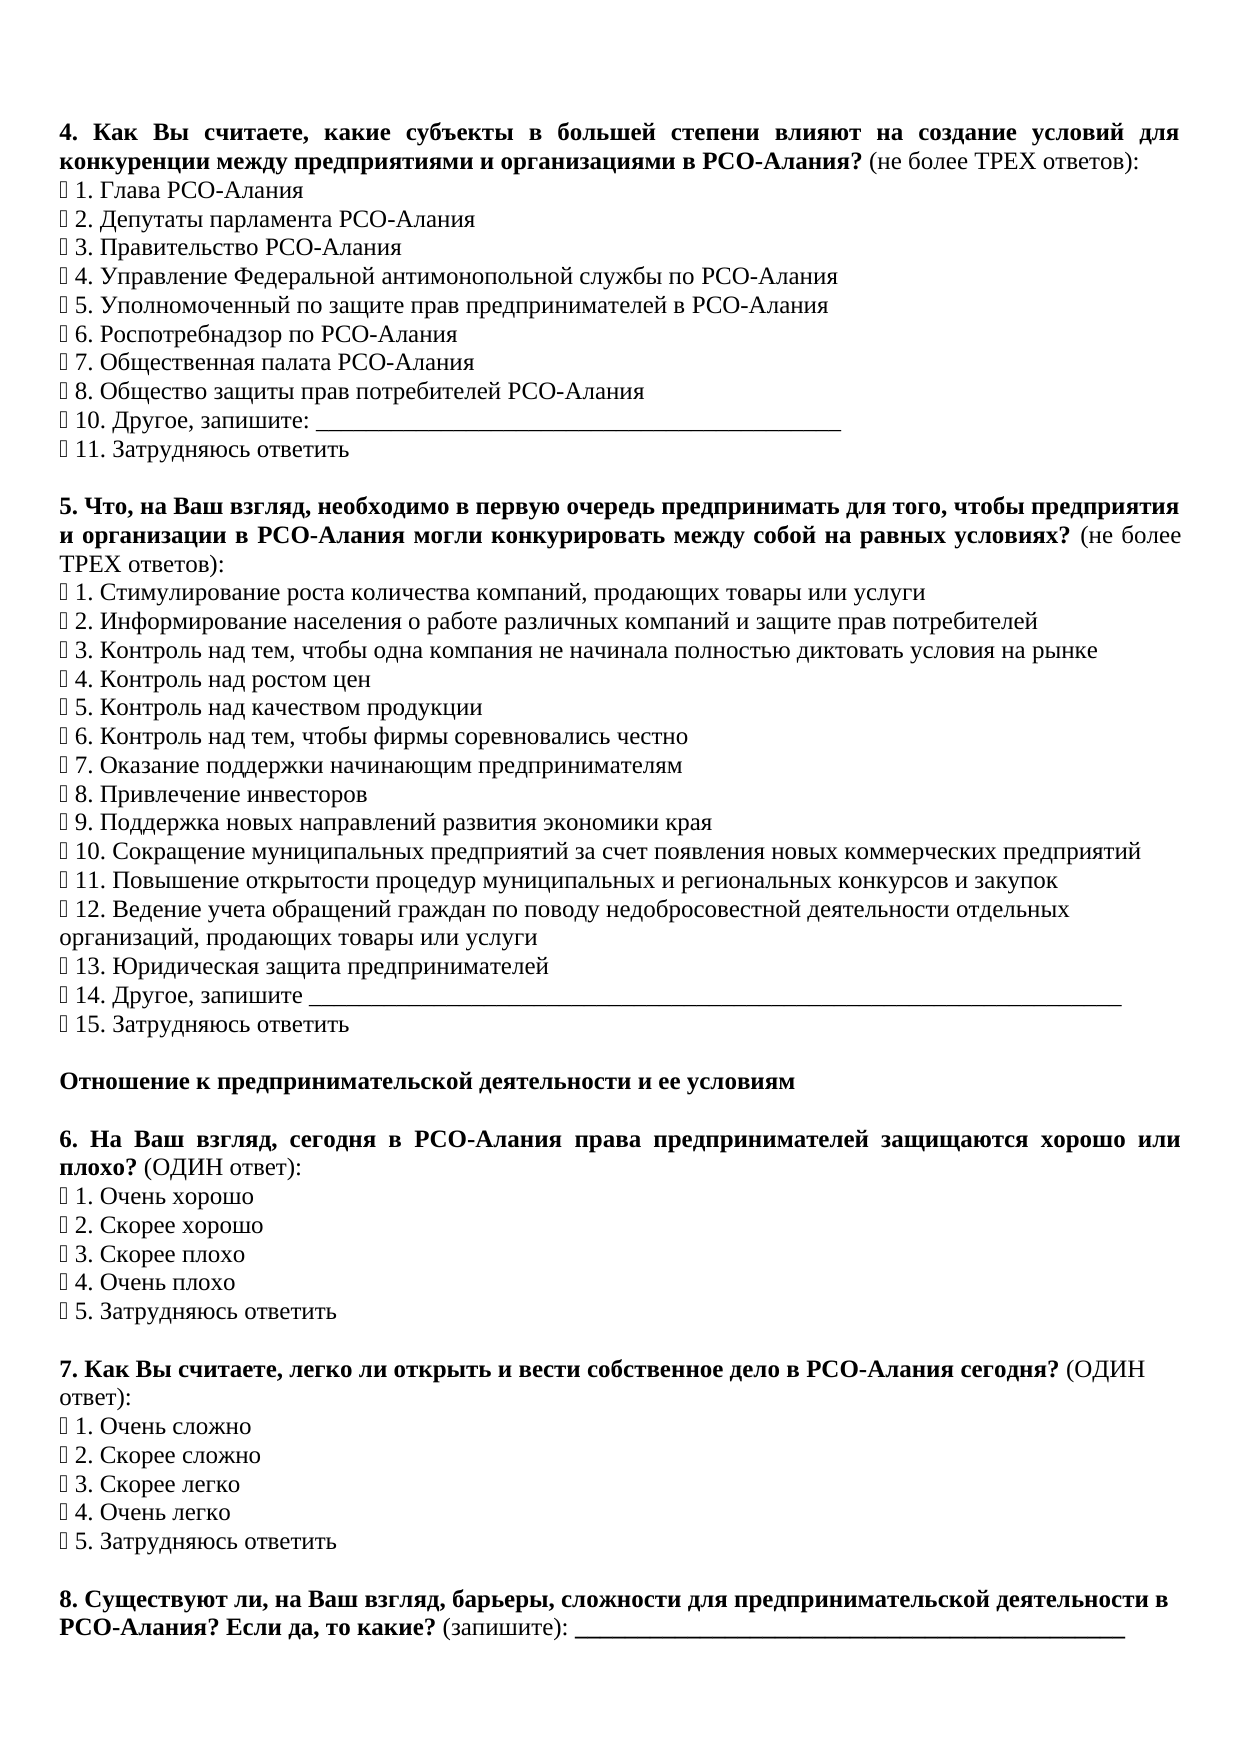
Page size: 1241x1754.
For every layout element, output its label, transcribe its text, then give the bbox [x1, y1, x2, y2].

text 10. Сокращение муниципальных предприятий за счет появления новых коммерческих предприятий [59, 836, 1181, 865]
text 1. Глава РСО-Алания [59, 175, 1181, 204]
text 6. Роспотребнадзор по РСО-Алания [59, 319, 1181, 347]
text 1. Стимулирование роста количества компаний, продающих товары или услуги [59, 577, 1181, 606]
text 2. Информирование населения о работе различных компаний и защите прав потребителей [59, 606, 1181, 635]
text 11. Затрудняюсь ответить [59, 434, 1181, 462]
text 2. Скорее сложно [59, 1440, 1181, 1469]
text 8. Привлечение инвесторов [59, 779, 1181, 807]
text 8. Существуют ли, на Ваш взгляд, барьеры, сложности для предпринимательской деятельности в РСО-Алания? Если да, то какие? (запишите): ____________________________________________ [59, 1584, 1181, 1641]
text 14. Другое, запишите _________________________________________________________________ [59, 980, 1181, 1009]
text 7. Как Вы считаете, легко ли открыть и вести собственное дело в РСО-Алания сегодня? (ОДИН ответ): [59, 1354, 1181, 1411]
text 3. Правительство РСО-Алания [59, 232, 1181, 261]
text 7. Оказание поддержки начинающим предпринимателям [59, 750, 1181, 779]
text 3. Контроль над тем, чтобы одна компания не начинала полностью диктовать условия на рынке [59, 635, 1181, 664]
text 11. Повышение открытости процедур муниципальных и региональных конкурсов и закупок [59, 865, 1181, 894]
text 3. Скорее легко [59, 1469, 1181, 1497]
text 4. Управление Федеральной антимонопольной службы по РСО-Алания [59, 261, 1181, 290]
text 4. Очень плохо [59, 1267, 1181, 1296]
text 10. Другое, запишите: __________________________________________ [59, 405, 1181, 434]
text 2. Скорее хорошо [59, 1210, 1181, 1239]
text 1. Очень сложно [59, 1411, 1181, 1440]
text 5. Контроль над качеством продукции [59, 692, 1181, 721]
text 5. Затрудняюсь ответить [59, 1296, 1181, 1325]
text 4. Как Вы считаете, какие субъекты в большей степени влияют на создание условий для конкуренции между предприятиями и организациями в РСО-Алания? (не более ТРЕХ ответов): [59, 117, 1181, 175]
text Отношение к предпринимательской деятельности и ее условиям [59, 1066, 1181, 1095]
text 2. Депутаты парламента РСО-Алания [59, 204, 1181, 232]
text 8. Общество защиты прав потребителей РСО-Алания [59, 376, 1181, 405]
text 4. Контроль над ростом цен [59, 664, 1181, 692]
text 1. Очень хорошо [59, 1181, 1181, 1210]
text 6. Контроль над тем, чтобы фирмы соревновались честно [59, 721, 1181, 750]
text 5. Что, на Ваш взгляд, необходимо в первую очередь предпринимать для того, чтобы предприятия и организации в РСО-Алания могли конкурировать между собой на равных условиях? (не более ТРЕХ ответов): [59, 491, 1181, 577]
text 15. Затрудняюсь ответить [59, 1009, 1181, 1037]
text 3. Скорее плохо [59, 1239, 1181, 1267]
text 6. На Ваш взгляд, сегодня в РСО-Алания права предпринимателей защищаются хорошо или плохо? (ОДИН ответ): [59, 1124, 1181, 1181]
text 12. Ведение учета обращений граждан по поводу недобросовестной деятельности отдельных организаций, продающих товары или услуги [59, 894, 1181, 951]
text 9. Поддержка новых направлений развития экономики края [59, 807, 1181, 836]
text 5. Уполномоченный по защите прав предпринимателей в РСО-Алания [59, 290, 1181, 319]
text 7. Общественная палата РСО-Алания [59, 347, 1181, 376]
text 13. Юридическая защита предпринимателей [59, 951, 1181, 980]
text 4. Очень легко [59, 1497, 1181, 1526]
text 5. Затрудняюсь ответить [59, 1526, 1181, 1555]
